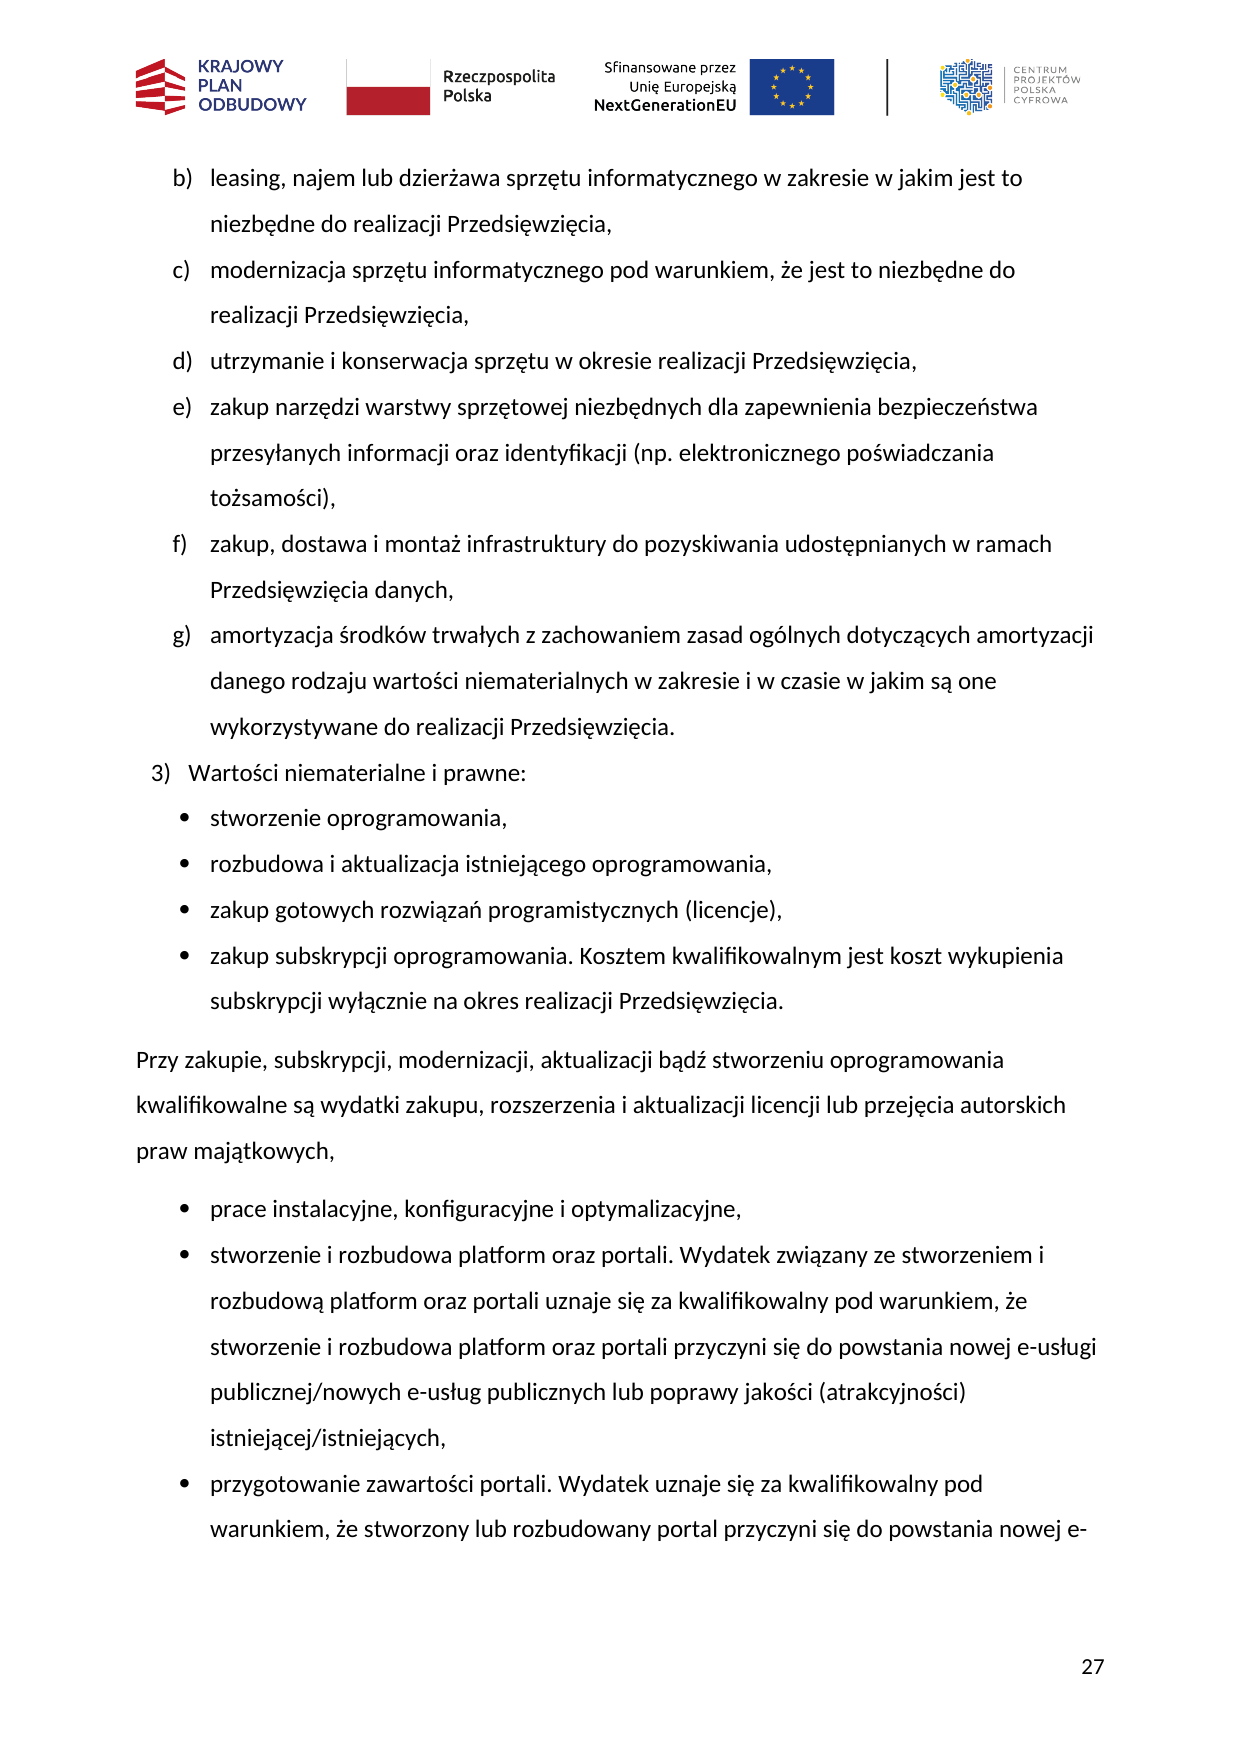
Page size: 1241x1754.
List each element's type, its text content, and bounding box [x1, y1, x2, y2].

list zakup narzędzi warstwy sprzętowej niezbędnych dla zapewnienia bezpieczeństwa przesyłanych informacji oraz identyfikacji (np. elektronicznego poświadczania tożsamości), [172, 391, 1104, 513]
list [180, 1468, 1104, 1544]
list zakup, dostawa i montaż infrastruktury do pozyskiwania udostępnianych w ramach Przedsięwzięcia danych, [172, 528, 1104, 604]
list zakup gotowych rozwiązań programistycznych (licencje), [180, 894, 1104, 924]
list modernizacja sprzętu informatycznego pod warunkiem, że jest to niezbędne do realizacji Przedsięwzięcia, [172, 254, 1104, 330]
list rozbudowa i aktualizacja istniejącego oprogramowania, [180, 848, 1104, 879]
list prace instalacyjne, konfiguracyjne i optymalizacyjne, [180, 1193, 1104, 1224]
text Przy zakupie, subskrypcji, modernizacji, aktualizacji bądź stworzeniu oprogramowania kwalifikowalne są wydatki zakupu, rozszerzenia i aktualizacji licencji lub przejęcia autorskich praw majątkowych, [136, 1044, 1104, 1166]
list stworzenie i rozbudowa platform oraz portali. Wydatek związany ze stworzeniem i rozbudową platform oraz portali uznaje się za kwalifikowalny pod warunkiem, że stworzenie i rozbudowa platform oraz portali przyczyni się do powstania nowej e-usługi publicznej/nowych e-usług publicznych lub poprawy jakości (atrakcyjności) istniejącej/istniejących, [180, 1239, 1104, 1453]
picture [135, 59, 1081, 116]
list stworzenie oprogramowania, [180, 803, 1104, 833]
list utrzymanie i konserwacja sprzętu w okresie realizacji Przedsięwzięcia, [172, 345, 1104, 376]
list Wartości niematerialne i prawne: [151, 757, 1104, 787]
list amortyzacja środków trwałych z zachowaniem zasad ogólnych dotyczących amortyzacji danego rodzaju wartości niematerialnych w zakresie i w czasie w jakim są one wykorzystywane do realizacji Przedsięwzięcia. [172, 620, 1104, 742]
list leasing, najem lub dzierżawa sprzętu informatycznego w zakresie w jakim jest to niezbędne do realizacji Przedsięwzięcia, [172, 162, 1104, 239]
list zakup subskrypcji oprogramowania. Kosztem kwalifikowalnym jest koszt wykupienia subskrypcji wyłącznie na okres realizacji Przedsięwzięcia. [180, 940, 1104, 1016]
